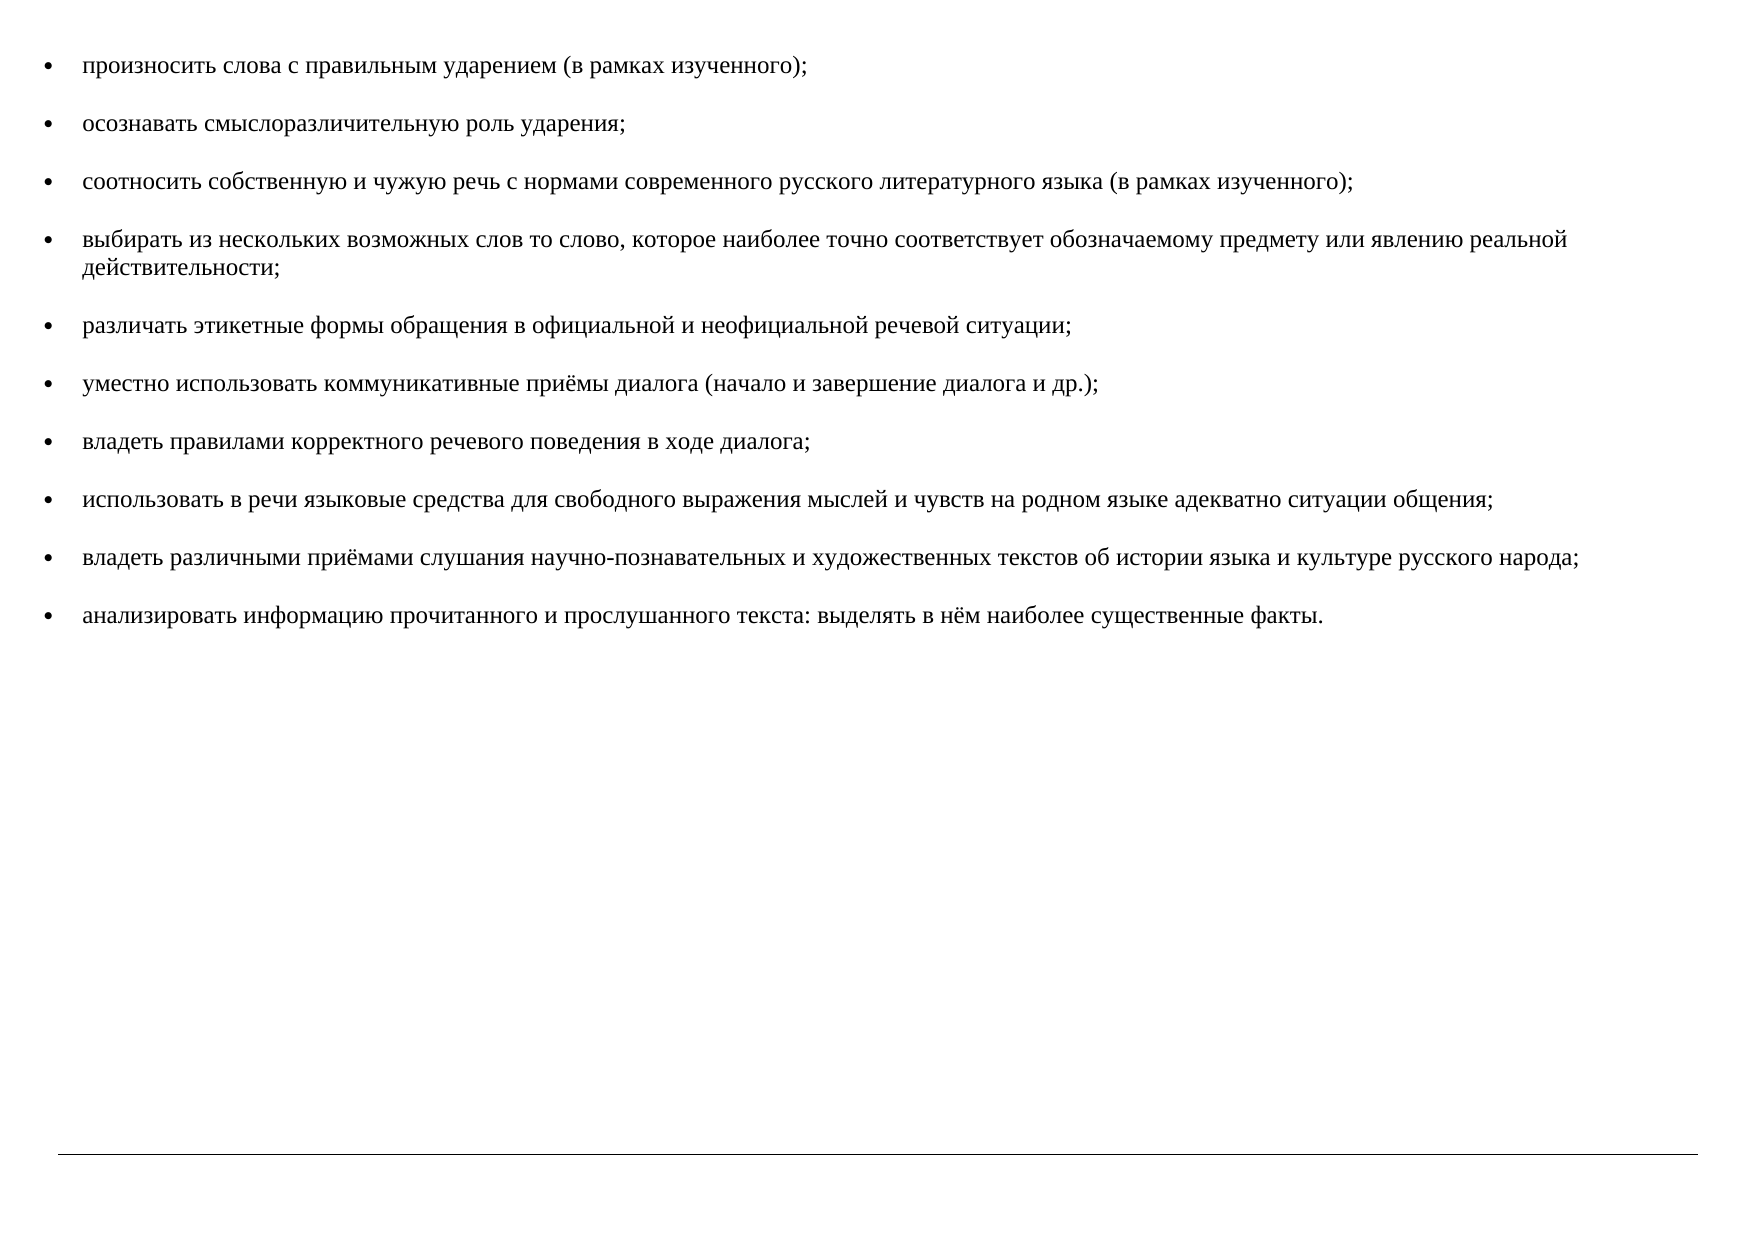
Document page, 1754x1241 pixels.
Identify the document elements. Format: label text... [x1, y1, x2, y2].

list владеть правилами корректного речевого поведения в ходе диалога; [44, 426, 1698, 455]
list владеть различными приёмами слушания научно-познавательных и художественных текстов об истории языка и культуре русского народа; [44, 542, 1698, 571]
list выбирать из нескольких возможных слов то слово, которое наиболее точно соответствует обозначаемому предмету или явлению реальной действительности; [44, 224, 1698, 281]
list уместно использовать коммуникативные приёмы диалога (начало и завершение диалога и др.); [44, 368, 1698, 397]
list использовать в речи языковые средства для свободного выражения мыслей и чувств на родном языке адекватно ситуации общения; [44, 484, 1698, 513]
list произносить слова с правильным ударением (в рамках изученного); [44, 50, 1698, 79]
list осознавать смыслоразличительную роль ударения; [44, 108, 1698, 137]
list соотносить собственную и чужую речь с нормами современного русского литературного языка (в рамках изученного); [44, 166, 1698, 194]
list анализировать информацию прочитанного и прослушанного текста: выделять в нём наиболее существенные факты. [44, 600, 1698, 629]
list различать этикетные формы обращения в официальной и неофициальной речевой ситуации; [44, 310, 1698, 339]
